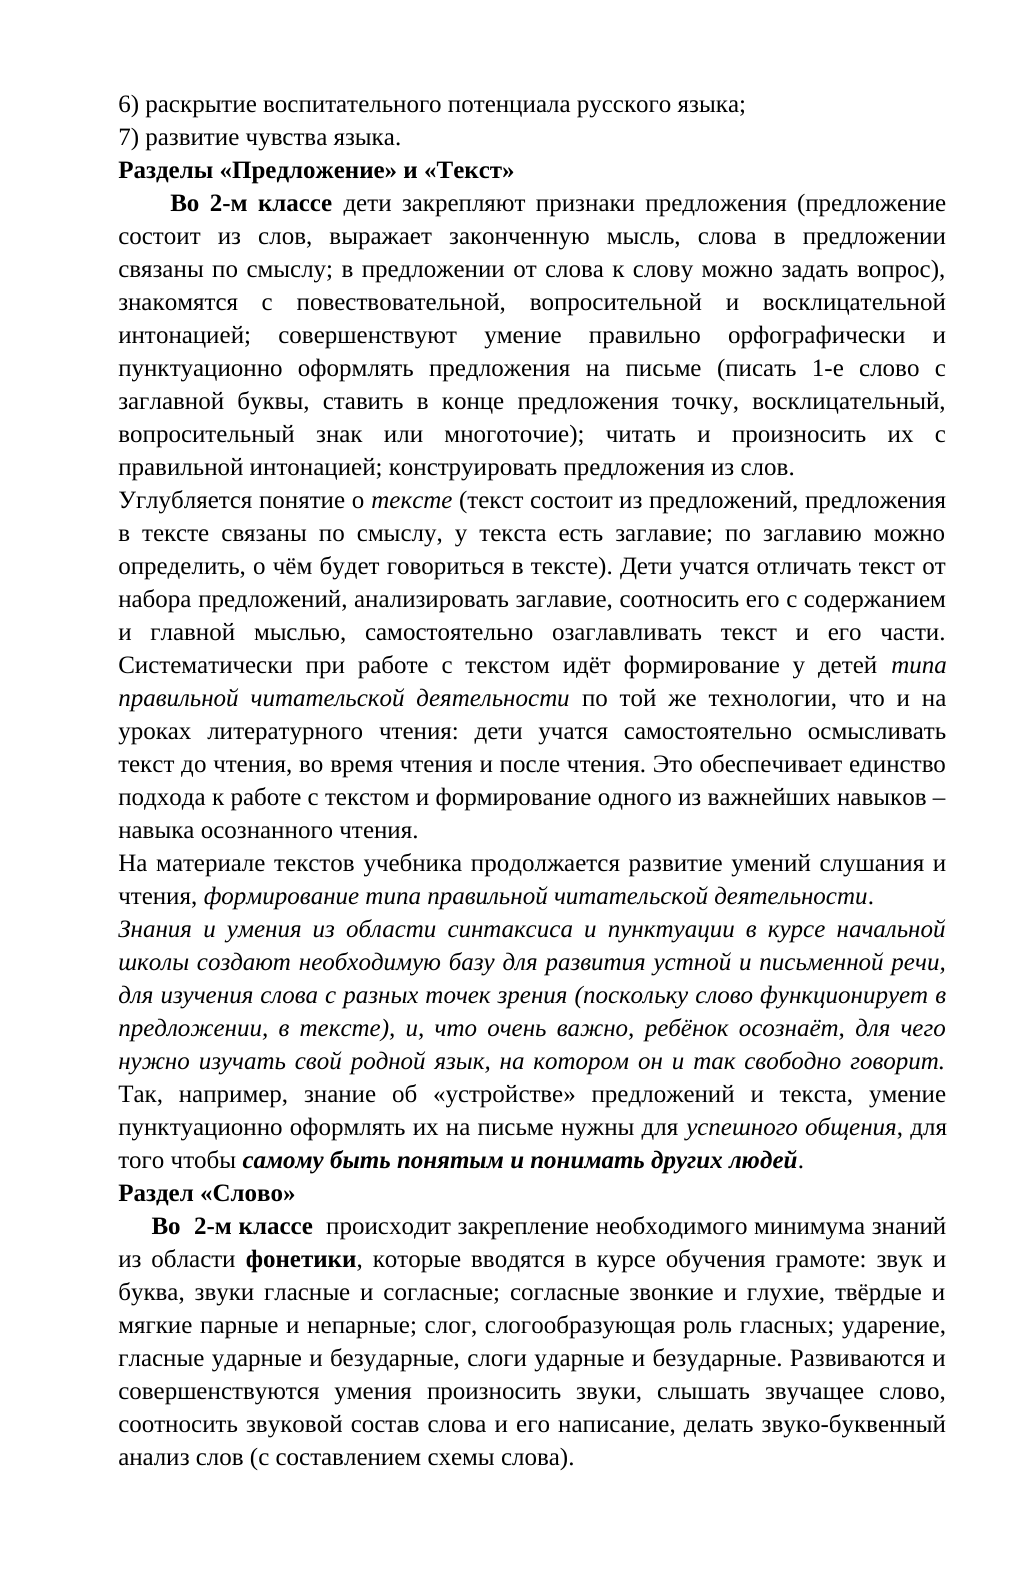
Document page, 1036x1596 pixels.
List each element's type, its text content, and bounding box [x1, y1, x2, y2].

text Углубляется понятие о тексте (текст состоит из предложений, предложения в тексте связаны по смыслу, у текста есть заглавие; по заглавию можно определить, о чём будет говориться в тексте). Дети учатся отличать текст от набора предложений, анализировать заглавие, соотносить его с содержанием и главной мыслью, самостоятельно озаглавливать текст и его части. Систематически при работе с текстом идёт формирование у детей типа правильной читательской деятельности по той же технологии, что и на уроках литературного чтения: дети учатся самостоятельно осмысливать текст до чтения, во время чтения и после чтения. Это обеспечивает единство подхода к работе с текстом и формирование одного из важнейших навыков – навыка осознанного чтения. [118, 485, 947, 844]
text Во 2-м классе происходит закрепление необходимого минимума знаний из области фонетики, которые вводятся в курсе обучения грамоте: звук и буква, звуки гласные и согласные; согласные звонкие и глухие, твёрдые и мягкие парные и непарные; слог, слогообразующая роль гласных; ударение, гласные ударные и безударные, слоги ударные и безударные. Развиваются и совершенствуются умения произносить звуки, слышать звучащее слово, соотносить звуковой состав слова и его написание, делать звуко-буквенный анализ слов (с составлением схемы слова). [118, 1211, 947, 1471]
text Разделы «Предложение» и «Текст» [118, 155, 947, 183]
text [118, 89, 947, 150]
text Раздел «Слово» [118, 1178, 947, 1207]
text Во 2-м классе дети закрепляют признаки предложения (предложение состоит из слов, выражает законченную мысль, слова в предложении связаны по смыслу; в предложении от слова к слову можно задать вопрос), знакомятся с повествовательной, вопросительной и восклицательной интонацией; совершенствуют умение правильно орфографически и пунктуационно оформлять предложения на письме (писать 1-е слово с заглавной буквы, ставить в конце предложения точку, восклицательный, вопросительный знак или многоточие); читать и произносить их с правильной интонацией; конструировать предложения из слов. [118, 188, 947, 481]
text Знания и умения из области синтаксиса и пунктуации в курсе начальной школы создают необходимую базу для развития устной и письменной речи, для изучения слова с разных точек зрения (поскольку слово функционирует в предложении, в тексте), и, что очень важно, ребёнок осознаёт, для чего нужно изучать свой родной язык, на котором он и так свободно говорит. Так, например, знание об «устройстве» предложений и текста, умение пунктуационно оформлять их на письме нужны для успешного общения, для того чтобы самому быть понятым и понимать других людей. [118, 914, 947, 1174]
text На материале текстов учебника продолжается развитие умений слушания и чтения, формирование типа правильной читательской деятельности. [118, 848, 947, 910]
